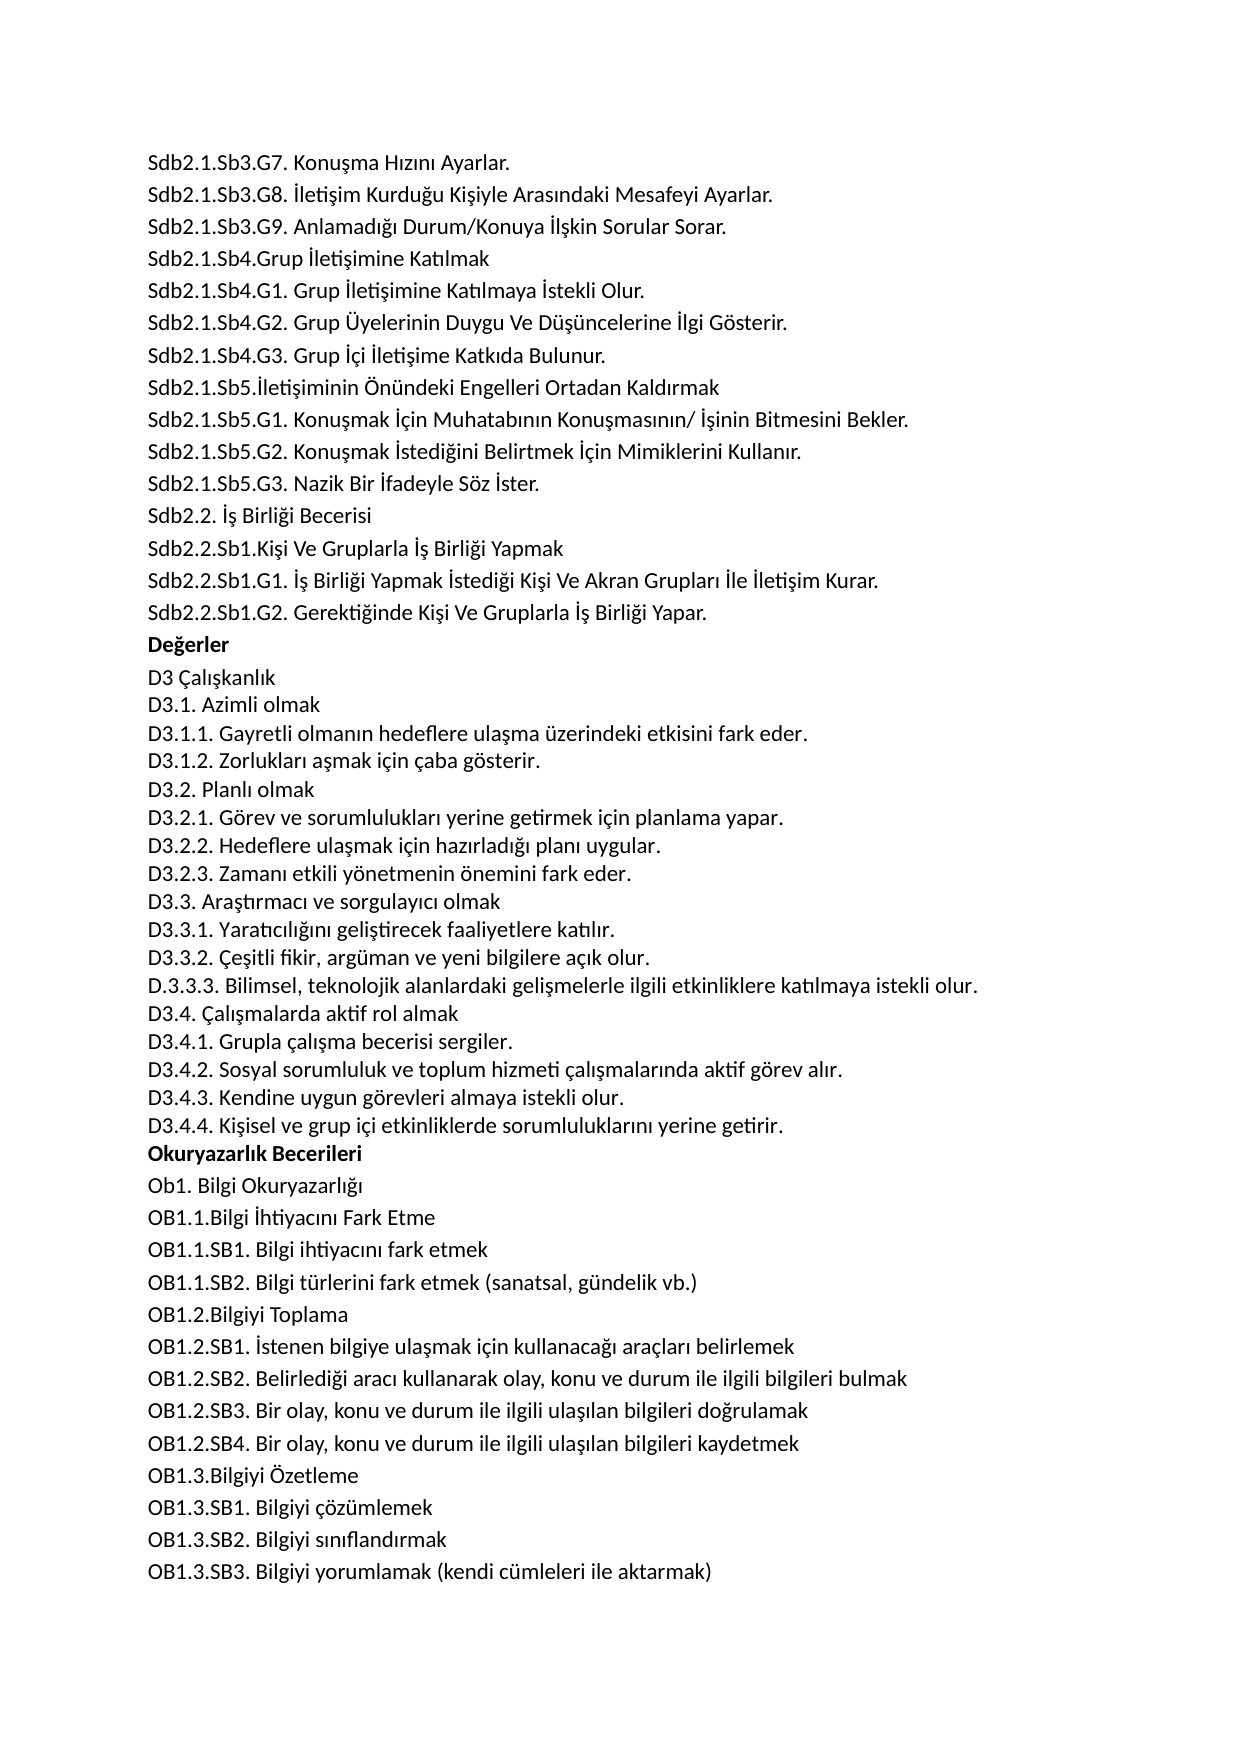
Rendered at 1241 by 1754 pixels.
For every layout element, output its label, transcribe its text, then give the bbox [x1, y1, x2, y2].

text D3.1.1. Gayretli olmanın hedeflere ulaşma üzerindeki etkisini fark eder. [148, 719, 1093, 747]
text Sdb2.2.Sb1.Kişi Ve Gruplarla İş Birliği Yapmak [148, 534, 1093, 562]
text OB1.1.SB2. Bilgi türlerini fark etmek (sanatsal, gündelik vb.) [148, 1268, 1093, 1296]
text Sdb2.1.Sb3.G8. İletişim Kurduğu Kişiyle Arasındaki Mesafeyi Ayarlar. [148, 180, 1093, 208]
text Sdb2.1.Sb3.G7. Konuşma Hızını Ayarlar. [148, 148, 1093, 176]
text D3.4.3. Kendine uygun görevleri almaya istekli olur. [148, 1083, 1093, 1111]
text D3.2.1. Görev ve sorumlulukları yerine getirmek için planlama yapar. [148, 803, 1093, 831]
text D3.1.2. Zorlukları aşmak için çaba gösterir. [148, 747, 1093, 775]
text Ob1. Bilgi Okuryazarlığı [148, 1171, 1093, 1199]
text OB1.2.Bilgiyi Toplama [148, 1300, 1093, 1328]
text Değerler [148, 630, 1093, 658]
text D3.3.2. Çeşitli fikir, argüman ve yeni bilgilere açık olur. [148, 943, 1093, 971]
text Sdb2.1.Sb5.İletişiminin Önündeki Engelleri Ortadan Kaldırmak [148, 373, 1093, 401]
text D3.4.1. Grupla çalışma becerisi sergiler. [148, 1027, 1093, 1055]
text Sdb2.2.Sb1.G1. İş Birliği Yapmak İstediği Kişi Ve Akran Grupları İle İletişim Kurar. [148, 566, 1093, 594]
text OB1.3.SB2. Bilgiyi sınıflandırmak [148, 1525, 1093, 1553]
text Sdb2.2.Sb1.G2. Gerektiğinde Kişi Ve Gruplarla İş Birliği Yapar. [148, 598, 1093, 626]
text Okuryazarlık Becerileri [148, 1139, 1093, 1167]
text OB1.3.SB3. Bilgiyi yorumlamak (kendi cümleleri ile aktarmak) [148, 1557, 1093, 1585]
text OB1.1.SB1. Bilgi ihtiyacını fark etmek [148, 1236, 1093, 1263]
text OB1.3.Bilgiyi Özetleme [148, 1461, 1093, 1489]
text Sdb2.1.Sb4.G2. Grup Üyelerinin Duygu Ve Düşüncelerine İlgi Gösterir. [148, 308, 1093, 337]
text Sdb2.1.Sb4.Grup İletişimine Katılmak [148, 244, 1093, 272]
text OB1.2.SB3. Bir olay, konu ve durum ile ilgili ulaşılan bilgileri doğrulamak [148, 1396, 1093, 1424]
text D3.2. Planlı olmak [148, 775, 1093, 803]
text OB1.2.SB4. Bir olay, konu ve durum ile ilgili ulaşılan bilgileri kaydetmek [148, 1429, 1093, 1457]
text D3.3. Araştırmacı ve sorgulayıcı olmak [148, 887, 1093, 915]
text Sdb2.1.Sb4.G3. Grup İçi İletişime Katkıda Bulunur. [148, 341, 1093, 369]
text D3.2.2. Hedeflere ulaşmak için hazırladığı planı uygular. [148, 831, 1093, 859]
text Sdb2.1.Sb5.G1. Konuşmak İçin Muhatabının Konuşmasının/ İşinin Bitmesini Bekler. [148, 405, 1093, 433]
text Sdb2.1.Sb5.G2. Konuşmak İstediğini Belirtmek İçin Mimiklerini Kullanır. [148, 437, 1093, 465]
text D3.4.4. Kişisel ve grup içi etkinliklerde sorumluluklarını yerine getirir. [148, 1111, 1093, 1139]
text D3.1. Azimli olmak [148, 691, 1093, 719]
text D.3.3.3. Bilimsel, teknolojik alanlardaki gelişmelerle ilgili etkinliklere katılmaya istekli olur. [148, 971, 1093, 999]
text Sdb2.2. İş Birliği Becerisi [148, 502, 1093, 530]
text D3.4. Çalışmalarda aktif rol almak [148, 999, 1093, 1027]
text OB1.2.SB2. Belirlediği aracı kullanarak olay, konu ve durum ile ilgili bilgileri bulmak [148, 1364, 1093, 1392]
text Sdb2.1.Sb5.G3. Nazik Bir İfadeyle Söz İster. [148, 469, 1093, 497]
text D3.4.2. Sosyal sorumluluk ve toplum hizmeti çalışmalarında aktif görev alır. [148, 1055, 1093, 1083]
text OB1.2.SB1. İstenen bilgiye ulaşmak için kullanacağı araçları belirlemek [148, 1332, 1093, 1360]
text Sdb2.1.Sb4.G1. Grup İletişimine Katılmaya İstekli Olur. [148, 276, 1093, 304]
text D3.2.3. Zamanı etkili yönetmenin önemini fark eder. [148, 859, 1093, 887]
text OB1.3.SB1. Bilgiyi çözümlemek [148, 1493, 1093, 1521]
text OB1.1.Bilgi İhtiyacını Fark Etme [148, 1203, 1093, 1231]
text D3.3.1. Yaratıcılığını geliştirecek faaliyetlere katılır. [148, 915, 1093, 943]
text D3 Çalışkanlık [148, 663, 1093, 691]
text Sdb2.1.Sb3.G9. Anlamadığı Durum/Konuya İlşkin Sorular Sorar. [148, 212, 1093, 240]
